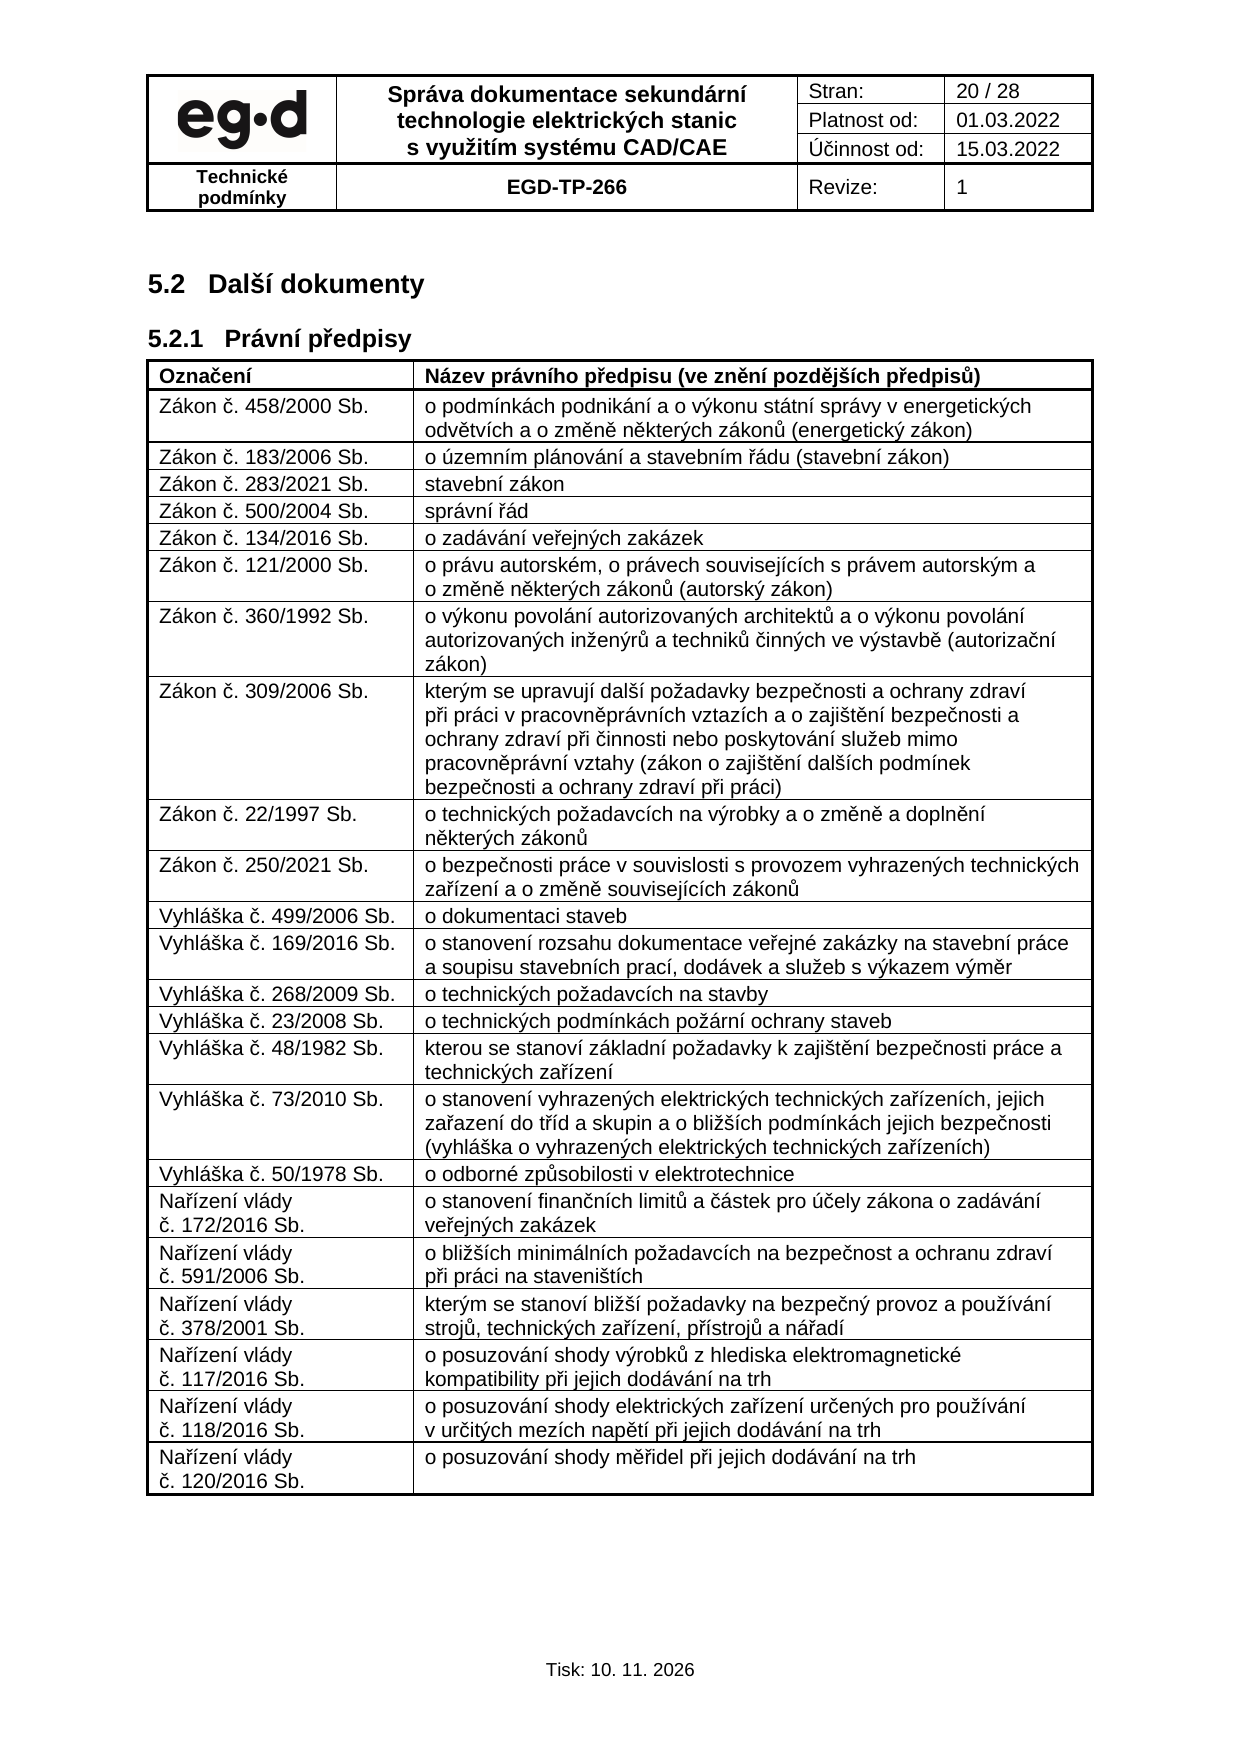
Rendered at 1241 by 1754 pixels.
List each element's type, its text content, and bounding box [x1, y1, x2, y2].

table_cell kterým se stanoví bližší požadavky na bezpečný provoz a používání strojů, technických zařízení, přístrojů a nářadí [414, 1289, 1091, 1339]
table_cell správní řád [414, 497, 1091, 523]
table_cell o výkonu povolání autorizovaných architektů a o výkonu povolání autorizovaných inženýrů a techniků činných ve výstavbě (autorizační zákon) [414, 602, 1091, 676]
table_header Označení [149, 362, 413, 388]
table_cell o územním plánování a stavebním řádu (stavební zákon) [414, 443, 1091, 468]
subtitle Právní předpisy [148, 324, 1092, 353]
table_cell Vyhláška č. 268/2009 Sb. [149, 980, 413, 1006]
picture [177, 90, 307, 152]
table_cell o stanovení finančních limitů a částek pro účely zákona o zadávání veřejných zakázek [414, 1187, 1091, 1237]
table_cell Zákon č. 250/2021 Sb. [149, 851, 413, 901]
table_cell kterým se upravují další požadavky bezpečnosti a ochrany zdraví při práci v pracovněprávních vztazích a o zajištění bezpečnosti a ochrany zdraví při činnosti nebo poskytování služeb mimo pracovněprávní vztahy (zákon o zajištění dalších podmínek bezpečnosti a ochrany zdraví při práci) [414, 677, 1091, 799]
table_cell o posuzování shody výrobků z hlediska elektromagnetické kompatibility při jejich dodávání na trh [414, 1340, 1091, 1390]
table_header Název právního předpisu (ve znění pozdějších předpisů) [414, 362, 1091, 388]
table_cell Vyhláška č. 73/2010 Sb. [149, 1085, 413, 1159]
table_cell Nařízení vlády č. 117/2016 Sb. [149, 1340, 413, 1390]
table_cell Zákon č. 360/1992 Sb. [149, 602, 413, 676]
table_cell o technických požadavcích na výrobky a o změně a doplnění některých zákonů [414, 800, 1091, 850]
table_cell o podmínkách podnikání a o výkonu státní správy v energetických odvětvích a o změně některých zákonů (energetický zákon) [414, 391, 1091, 441]
table_cell o stanovení rozsahu dokumentace veřejné zakázky na stavební práce a soupisu stavebních prací, dodávek a služeb s výkazem výměr [414, 929, 1091, 979]
table_cell kterou se stanoví základní požadavky k zajištění bezpečnosti práce a technických zařízení [414, 1034, 1091, 1084]
subtitle Další dokumenty [148, 268, 1092, 299]
table_cell o posuzování shody elektrických zařízení určených pro používání v určitých mezích napětí při jejich dodávání na trh [414, 1391, 1091, 1441]
table_cell stavební zákon [414, 470, 1091, 496]
table_cell Vyhláška č. 499/2006 Sb. [149, 902, 413, 928]
table_cell o stanovení vyhrazených elektrických technických zařízeních, jejich zařazení do tříd a skupin a o bližších podmínkách jejich bezpečnosti (vyhláška o vyhrazených elektrických technických zařízeních) [414, 1085, 1091, 1159]
table_cell Vyhláška č. 169/2016 Sb. [149, 929, 413, 979]
table_cell o posuzování shody měřidel při jejich dodávání na trh [414, 1443, 1091, 1492]
table_cell o právu autorském, o právech souvisejících s právem autorským a o změně některých zákonů (autorský zákon) [414, 551, 1091, 601]
table_cell Zákon č. 183/2006 Sb. [149, 443, 413, 468]
table_cell Nařízení vlády č. 120/2016 Sb. [149, 1443, 413, 1492]
table_cell Zákon č. 134/2016 Sb. [149, 524, 413, 550]
table_cell Vyhláška č. 48/1982 Sb. [149, 1034, 413, 1084]
table_cell o technických požadavcích na stavby [414, 980, 1091, 1006]
table_cell o bezpečnosti práce v souvislosti s provozem vyhrazených technických zařízení a o změně souvisejících zákonů [414, 851, 1091, 901]
table_cell o zadávání veřejných zakázek [414, 524, 1091, 550]
table_cell Nařízení vlády č. 591/2006 Sb. [149, 1238, 413, 1288]
table_cell Zákon č. 283/2021 Sb. [149, 470, 413, 496]
table_cell Zákon č. 22/1997 Sb. [149, 800, 413, 850]
table_cell Nařízení vlády č. 172/2016 Sb. [149, 1187, 413, 1237]
table_cell o dokumentaci staveb [414, 902, 1091, 928]
table_cell Nařízení vlády č. 378/2001 Sb. [149, 1289, 413, 1339]
table_cell Zákon č. 121/2000 Sb. [149, 551, 413, 601]
table_cell Zákon č. 309/2006 Sb. [149, 677, 413, 799]
table_cell Vyhláška č. 50/1978 Sb. [149, 1160, 413, 1186]
table_cell Zákon č. 458/2000 Sb. [149, 391, 413, 441]
table_cell o bližších minimálních požadavcích na bezpečnost a ochranu zdraví při práci na staveništích [414, 1238, 1091, 1288]
table_cell Nařízení vlády č. 118/2016 Sb. [149, 1391, 413, 1441]
table_cell o odborné způsobilosti v elektrotechnice [414, 1160, 1091, 1186]
table_cell Vyhláška č. 23/2008 Sb. [149, 1007, 413, 1033]
table_cell o technických podmínkách požární ochrany staveb [414, 1007, 1091, 1033]
table_cell Zákon č. 500/2004 Sb. [149, 497, 413, 523]
